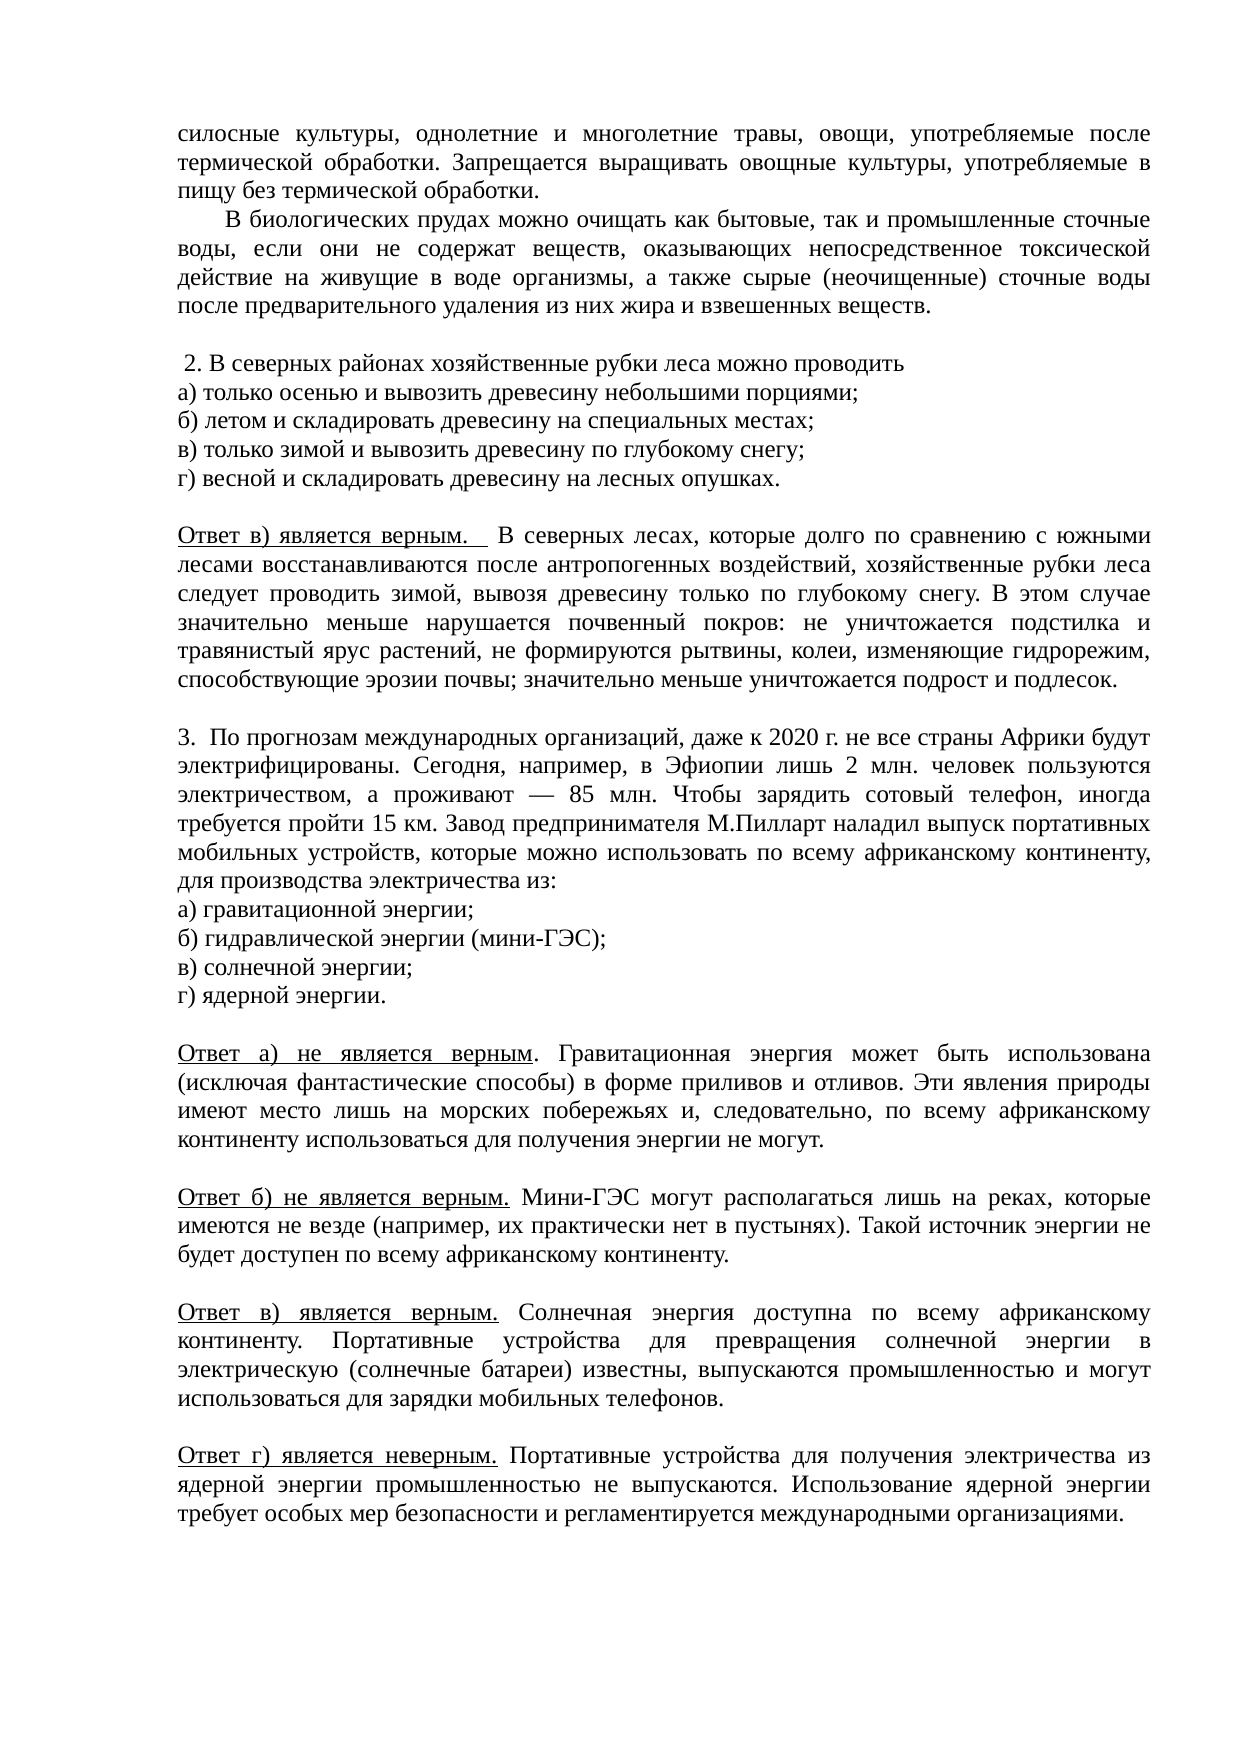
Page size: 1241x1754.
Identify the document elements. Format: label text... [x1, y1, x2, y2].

text а) только осенью и вывозить древесину небольшими порциями; [177, 377, 1152, 406]
text г) ядерной энергии. [177, 981, 1152, 1009]
text Ответ а) не является верным. Гравитационная энергия может быть использована (исключая фантастические способы) в форме приливов и отливов. Эти явления природы имеют место лишь на морских побережьях и, следовательно, по всему африканскому континенту использоваться для получения энергии не могут. [177, 1038, 1152, 1153]
text 3. По прогнозам международных организаций, даже к 2020 г. не все страны Африки будут электрифицированы. Сегодня, например, в Эфиопии лишь 2 млн. человек пользуются электричеством, а проживают — 85 млн. Чтобы зарядить сотовый телефон, иногда требуется пройти 15 км. Завод предпринимателя М.Пилларт наладил выпуск портативных мобильных устройств, которые можно использовать по всему африканскому континенту, для производства электричества из: [177, 722, 1152, 894]
text в) только зимой и вывозить древесину по глубокому снегу; [177, 434, 1152, 463]
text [177, 118, 1152, 204]
text б) гидравлической энергии (мини-ГЭС); [177, 923, 1152, 952]
text Ответ б) не является верным. Мини-ГЭС могут располагаться лишь на реках, которые имеются не везде (например, их практически нет в пустынях). Такой источник энергии не будет доступен по всему африканскому континенту. [177, 1182, 1152, 1268]
text В биологических прудах можно очищать как бытовые, так и промышленные сточные воды, если они не содержат веществ, оказывающих непосредственное токсической действие на живущие в воде организмы, а также сырые (неочищенные) сточные воды после предварительного удаления из них жира и взвешенных веществ. [177, 204, 1152, 319]
text б) летом и складировать древесину на специальных местах; [177, 406, 1152, 434]
text Ответ в) является верным. В северных лесах, которые долго по сравнению с южными лесами восстанавливаются после антропогенных воздействий, хозяйственные рубки леса следует проводить зимой, вывозя древесину только по глубокому снегу. В этом случае значительно меньше нарушается почвенный покров: не уничтожается подстилка и травянистый ярус растений, не формируются рытвины, колеи, изменяющие гидрорежим, способствующие эрозии почвы; значительно меньше уничтожается подрост и подлесок. [177, 521, 1152, 693]
text 2. В северных районах хозяйственные рубки леса можно проводить [177, 348, 1152, 377]
text Ответ в) является верным. Солнечная энергия доступна по всему африканскому континенту. Портативные устройства для превращения солнечной энергии в электрическую (солнечные батареи) известны, выпускаются промышленностью и могут использоваться для зарядки мобильных телефонов. [177, 1297, 1152, 1412]
text в) солнечной энергии; [177, 952, 1152, 981]
text а) гравитационной энергии; [177, 894, 1152, 923]
text Ответ г) является неверным. Портативные устройства для получения электричества из ядерной энергии промышленностью не выпускаются. Использование ядерной энергии требует особых мер безопасности и регламентируется международными организациями. [177, 1441, 1152, 1527]
text г) весной и складировать древесину на лесных опушках. [177, 463, 1152, 492]
